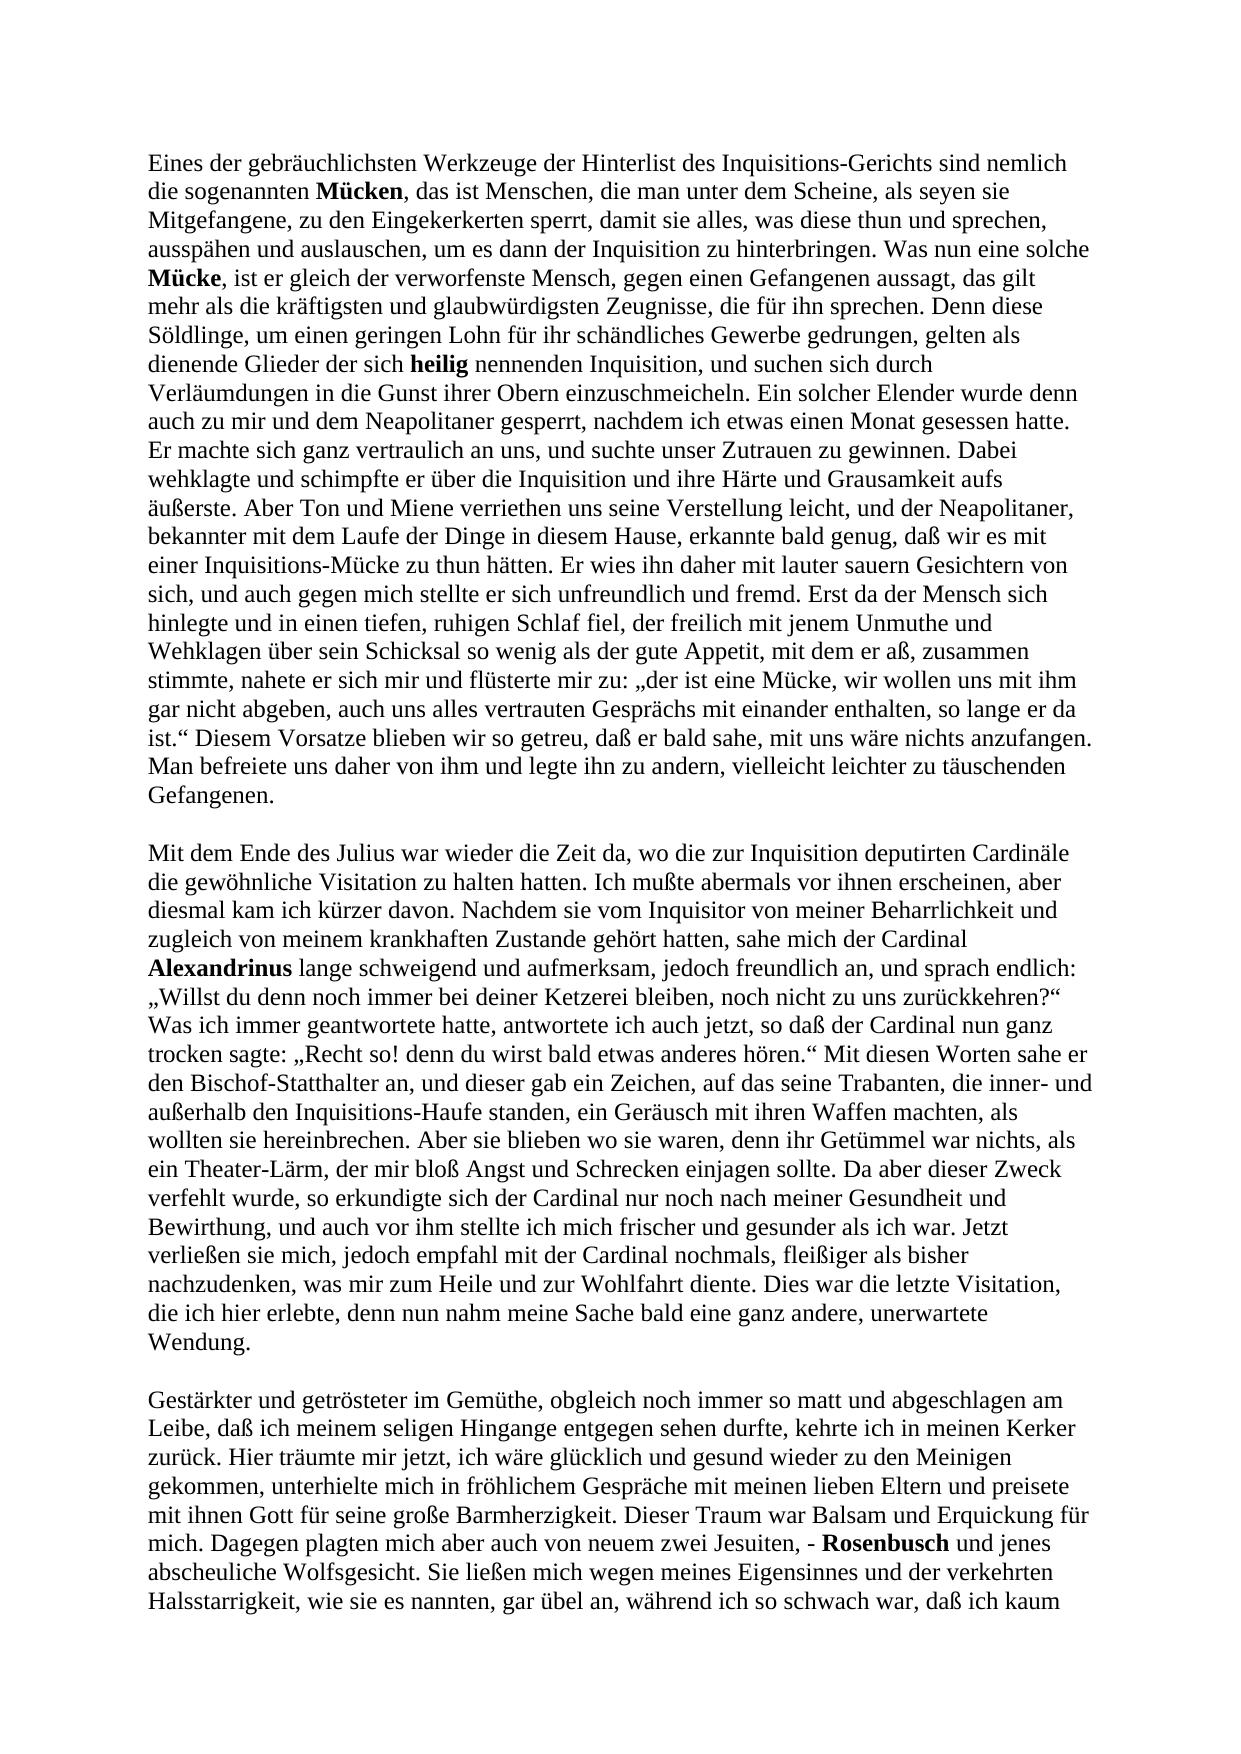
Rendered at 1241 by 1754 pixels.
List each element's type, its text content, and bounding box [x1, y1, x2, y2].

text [148, 1385, 1093, 1615]
text Eines der gebräuchlichsten Werkzeuge der Hinterlist des Inquisitions-Gerichts sind nemlich die sogenannten Mücken, das ist Menschen, die man unter dem Scheine, als seyen sie Mitgefangene, zu den Eingekerkerten sperrt, damit sie alles, was diese thun und sprechen, ausspähen und auslauschen, um es dann der Inquisition zu hinterbringen. Was nun eine solche Mücke, ist er gleich der verworfenste Mensch, gegen einen Gefangenen aussagt, das gilt mehr als die kräftigsten und glaubwürdigsten Zeugnisse, die für ihn sprechen. Denn diese Söldlinge, um einen geringen Lohn für ihr schändliches Gewerbe gedrungen, gelten als dienende Glieder der sich heilig nennenden Inquisition, und suchen sich durch Verläumdungen in die Gunst ihrer Obern einzuschmeicheln. Ein solcher Elender wurde denn auch zu mir und dem Neapolitaner gesperrt, nachdem ich etwas einen Monat gesessen hatte. Er machte sich ganz vertraulich an uns, und suchte unser Zutrauen zu gewinnen. Dabei wehklagte und schimpfte er über die Inquisition und ihre Härte und Grausamkeit aufs äußerste. Aber Ton und Miene verriethen uns seine Verstellung leicht, und der Neapolitaner, bekannter mit dem Laufe der Dinge in diesem Hause, erkannte bald genug, daß wir es mit einer Inquisitions-Mücke zu thun hätten. Er wies ihn daher mit lauter sauern Gesichtern von sich, und auch gegen mich stellte er sich unfreundlich und fremd. Erst da der Mensch sich hinlegte und in einen tiefen, ruhigen Schlaf fiel, der freilich mit jenem Unmuthe und Wehklagen über sein Schicksal so wenig als der gute Appetit, mit dem er aß, zusammen stimmte, nahete er sich mir und flüsterte mir zu: „der ist eine Mücke, wir wollen uns mit ihm gar nicht abgeben, auch uns alles vertrauten Gesprächs mit einander enthalten, so lange er da ist.“ Diesem Vorsatze blieben wir so getreu, daß er bald sahe, mit uns wäre nichts anzufangen. Man befreiete uns daher von ihm und legte ihn zu andern, vielleicht leichter zu täuschenden Gefangenen. [148, 148, 1093, 809]
text Mit dem Ende des Julius war wieder die Zeit da, wo die zur Inquisition deputirten Cardinäle die gewöhnliche Visitation zu halten hatten. Ich mußte abermals vor ihnen erscheinen, aber diesmal kam ich kürzer davon. Nachdem sie vom Inquisitor von meiner Beharrlichkeit und zugleich von meinem krankhaften Zustande gehört hatten, sahe mich der Cardinal Alexandrinus lange schweigend und aufmerksam, jedoch freundlich an, und sprach endlich: „Willst du denn noch immer bei deiner Ketzerei bleiben, noch nicht zu uns zurückkehren?“ Was ich immer geantwortete hatte, antwortete ich auch jetzt, so daß der Cardinal nun ganz trocken sagte: „Recht so! denn du wirst bald etwas anderes hören.“ Mit diesen Worten sahe er den Bischof-Statthalter an, und dieser gab ein Zeichen, auf das seine Trabanten, die inner- und außerhalb den Inquisitions-Haufe standen, ein Geräusch mit ihren Waffen machten, als wollten sie hereinbrechen. Aber sie blieben wo sie waren, denn ihr Getümmel war nichts, als ein Theater-Lärm, der mir bloß Angst und Schrecken einjagen sollte. Da aber dieser Zweck verfehlt wurde, so erkundigte sich der Cardinal nur noch nach meiner Gesundheit und Bewirthung, und auch vor ihm stellte ich mich frischer und gesunder als ich war. Jetzt verließen sie mich, jedoch empfahl mit der Cardinal nochmals, fleißiger als bisher nachzudenken, was mir zum Heile und zur Wohlfahrt diente. Dies war die letzte Visitation, die ich hier erlebte, denn nun nahm meine Sache bald eine ganz andere, unerwartete Wendung. [148, 838, 1093, 1356]
